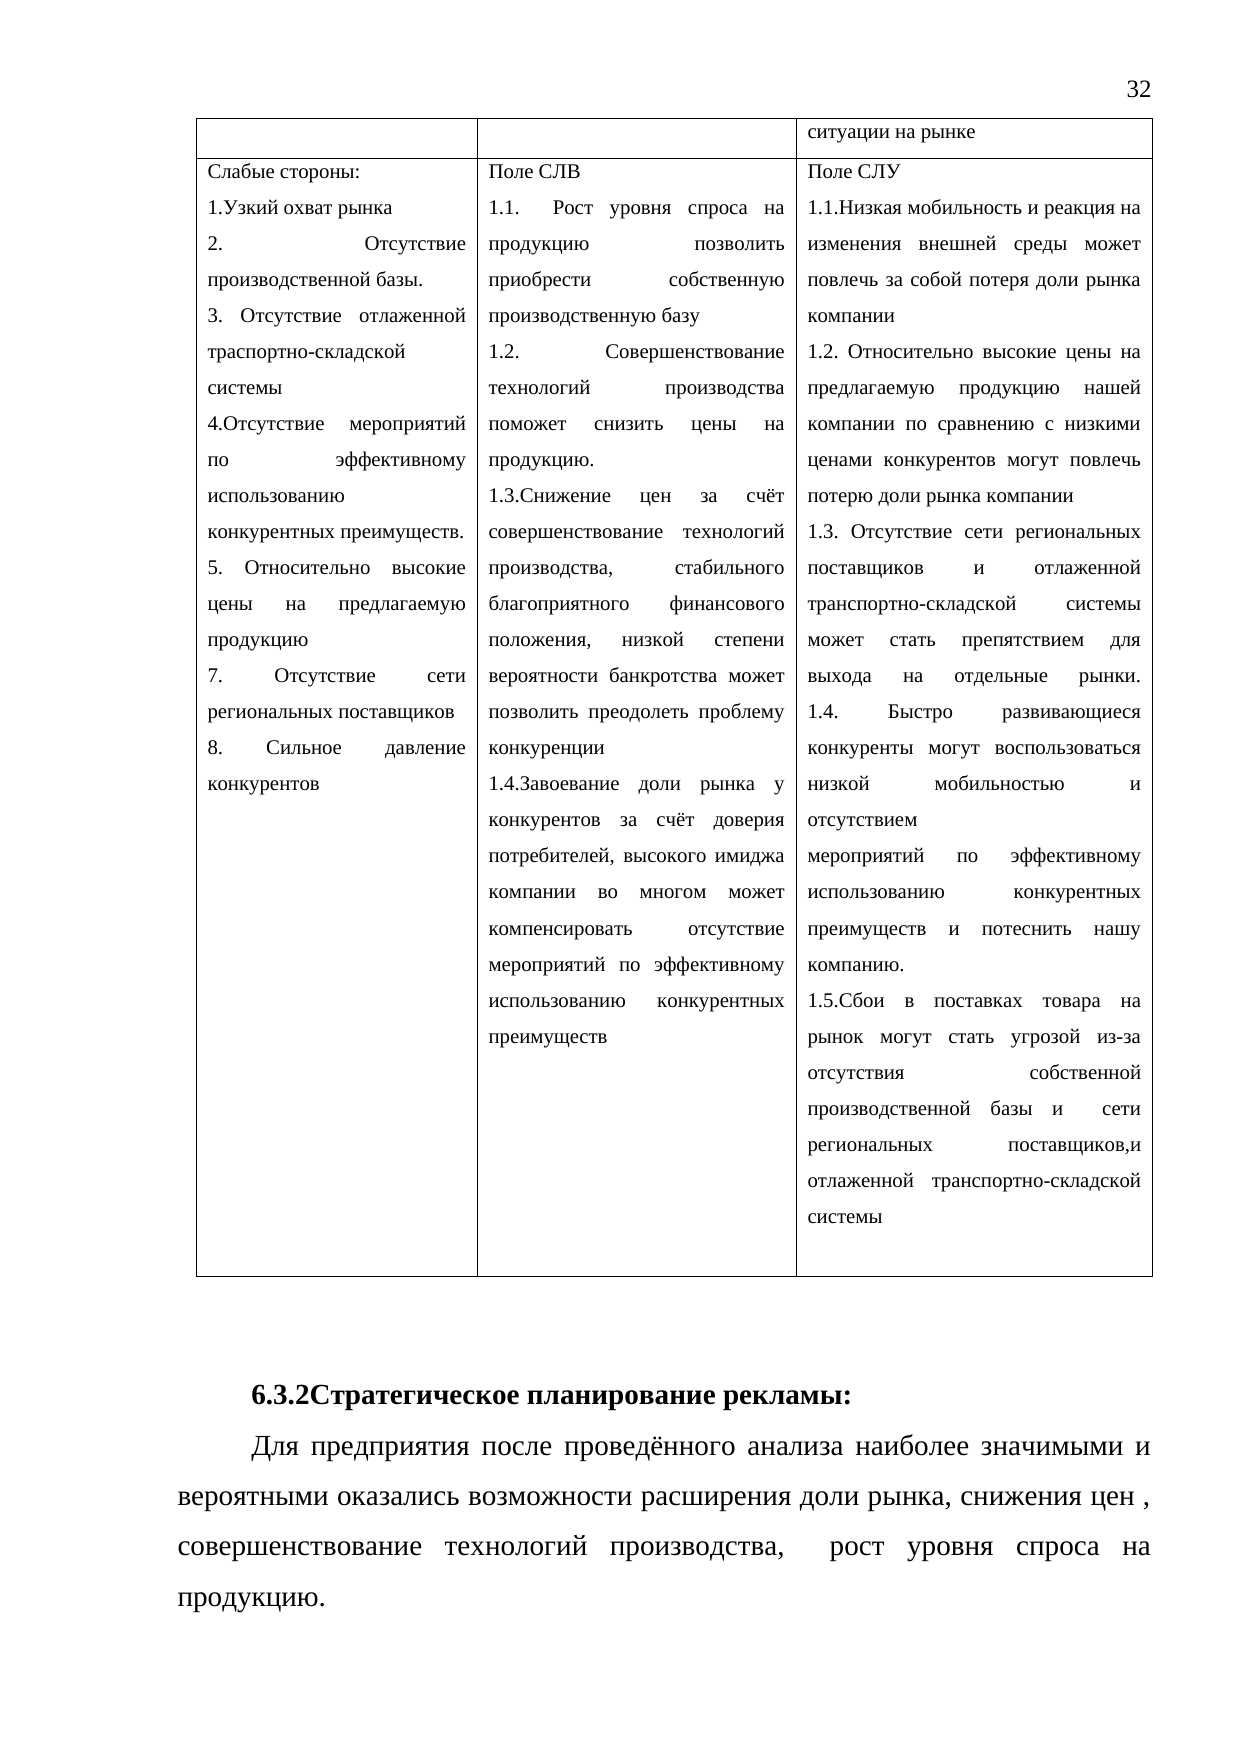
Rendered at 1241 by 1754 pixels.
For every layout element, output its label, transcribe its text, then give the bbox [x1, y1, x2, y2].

table_cell Слабые стороны: 1.Узкий охват рынка 2. Отсутствие производственной базы. 3. Отсутствие отлаженной траспортно-складской системы 4.Отсутствие мероприятий по эффективному использованию конкурентных преимуществ. 5. Относительно высокие цены на предлагаемую продукцию 7. Отсутствие сети региональных поставщиков 8. Сильное давление конкурентов [197, 159, 477, 1276]
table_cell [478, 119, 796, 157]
text 6.3.2Стратегическое планирование рекламы: [177, 1377, 1152, 1411]
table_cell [197, 119, 477, 157]
table_cell Поле СЛУ 1.1.Низкая мобильность и реакция на изменения внешней среды может повлечь за собой потеря доли рынка компании 1.2. Относительно высокие цены на предлагаемую продукцию нашей компании по сравнению с низкими ценами конкурентов могут повлечь потерю доли рынка компании 1.3. Отсутствие сети региональных поставщиков и отлаженной транспортно-складской системы может стать препятствием для выхода на отдельные рынки. 1.4. Быстро развивающиеся конкуренты могут воспользоваться низкой мобильностью и отсутствием мероприятий по эффективному использованию конкурентных преимуществ и потеснить нашу компанию. 1.5.Сбои в поставках товара на рынок могут стать угрозой из-за отсутствия собственной производственной базы и сети региональных поставщиков,и отлаженной транспортно-складской системы [797, 159, 1152, 1276]
table_cell Поле СЛВ 1.1. Рост уровня спроса на продукцию позволить приобрести собственную производственную базу 1.2. Совершенствование технологий производства поможет снизить цены на продукцию. 1.3.Снижение цен за счёт совершенствование технологий производства, стабильного благоприятного финансового положения, низкой степени вероятности банкротства может позволить преодолеть проблему конкуренции 1.4.Завоевание доли рынка у конкурентов за счёт доверия потребителей, высокого имиджа компании во многом может компенсировать отсутствие мероприятий по эффективному использованию конкурентных преимуществ [478, 159, 796, 1276]
text Для предприятия после проведённого анализа наиболее значимыми и вероятными оказались возможности расширения доли рынка, снижения цен , совершенствование технологий производства, рост уровня спроса на продукцию. [177, 1428, 1152, 1612]
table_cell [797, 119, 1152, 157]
